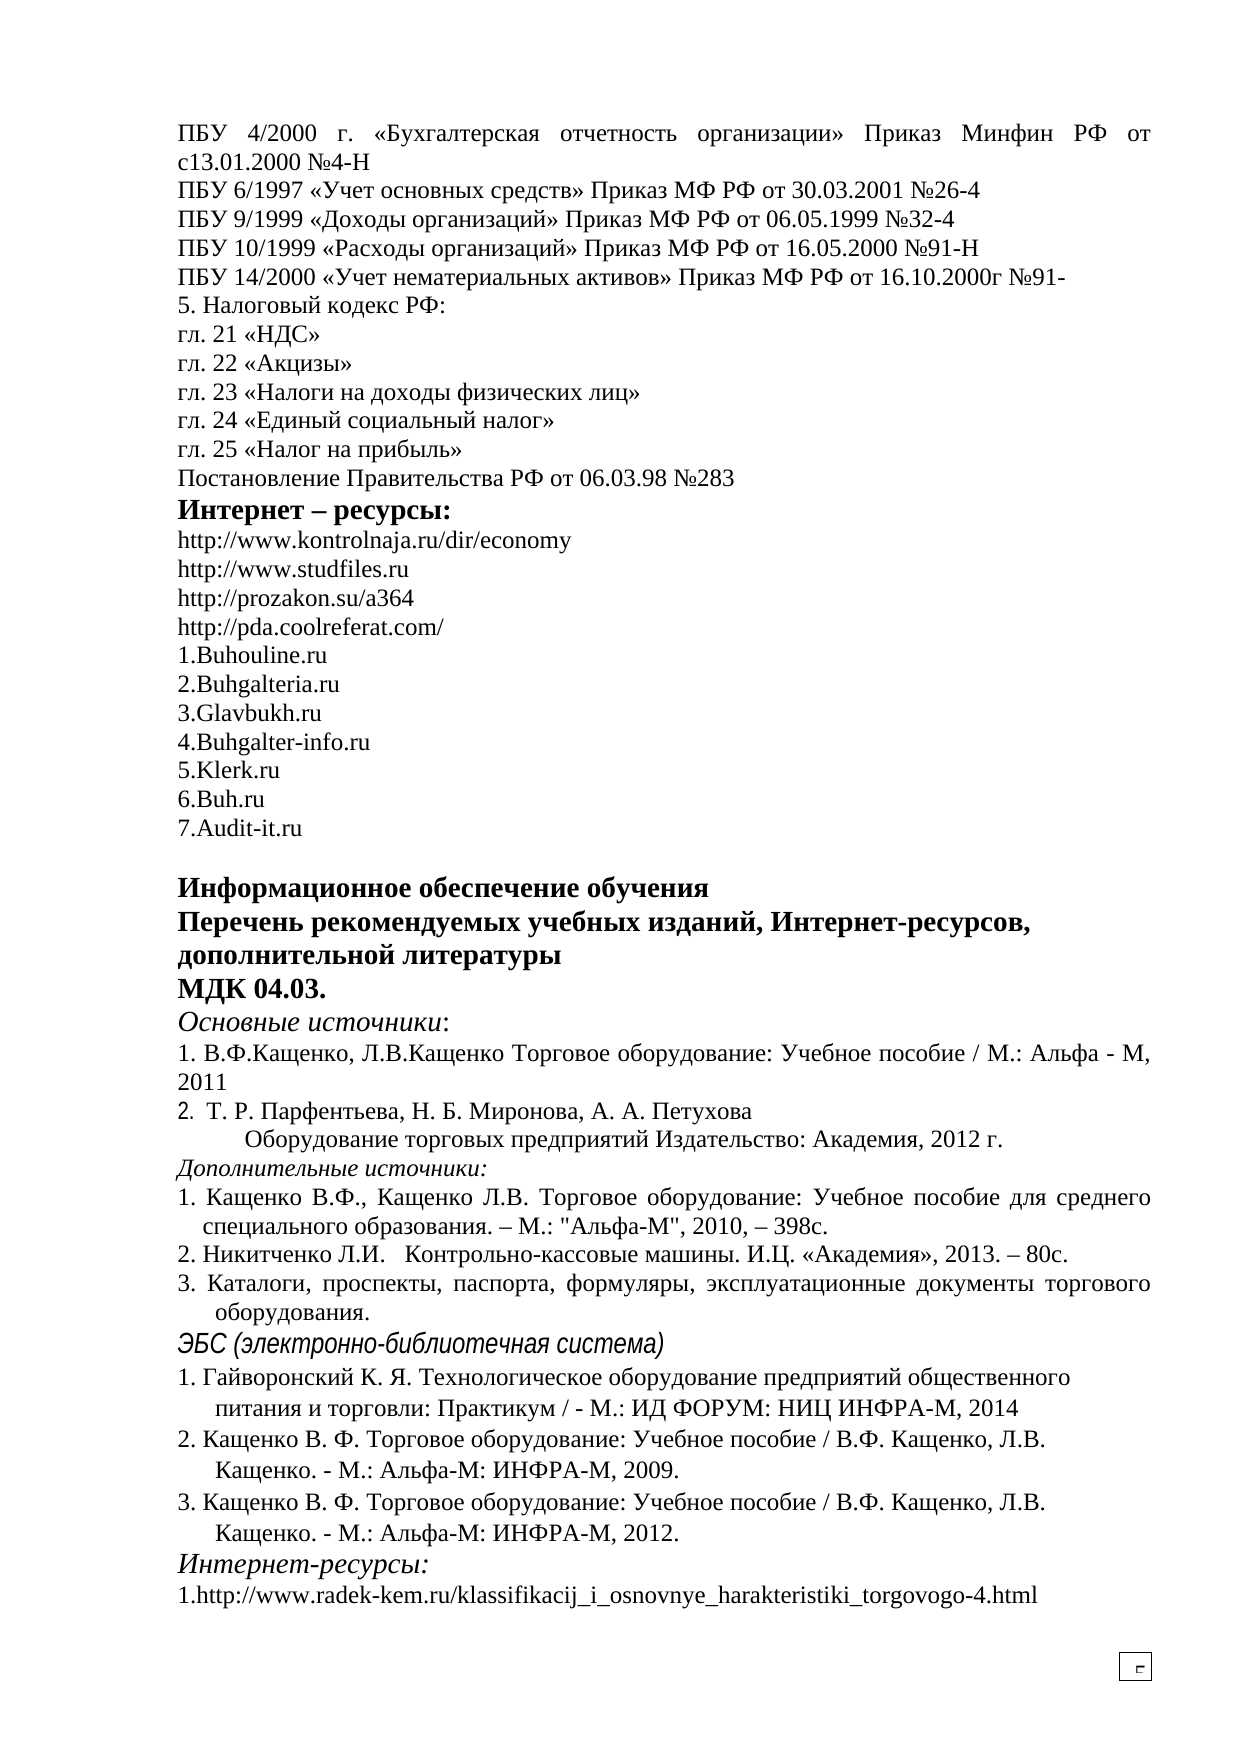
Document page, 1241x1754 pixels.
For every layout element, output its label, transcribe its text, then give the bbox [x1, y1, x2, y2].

text 3. Кащенко В. Ф. Торговое оборудование: Учебное пособие / В.Ф. Кащенко, Л.В. Кащенко. - М.: Альфа-М: ИНФРА-М, 2012. [177, 1484, 1152, 1547]
text 1.http://www.radek-kem.ru/klassifikacij_i_osnovnye_harakteristiki_torgovogo-4.html [177, 1580, 1152, 1609]
text Интернет-ресурсы: [177, 1547, 1152, 1580]
text 2. Кащенко В. Ф. Торговое оборудование: Учебное пособие / В.Ф. Кащенко, Л.В. Кащенко. - М.: Альфа-М: ИНФРА-М, 2009. [177, 1422, 1152, 1484]
text 1.Buhouline.ru [177, 640, 1152, 669]
text http://www.studfiles.ru [177, 554, 1152, 583]
text Постановление Правительства РФ от 06.03.98 №283 [177, 463, 1152, 492]
text ПБУ 10/1999 «Расходы организаций» Приказ МФ РФ от 16.05.2000 №91-Н [177, 233, 1152, 262]
text http://www.kontrolnaja.ru/dir/economy [177, 525, 1152, 554]
text 6.Buh.ru [177, 784, 1152, 813]
text Дополнительные источники: [177, 1153, 1152, 1182]
text гл. 22 «Акцизы» [177, 348, 1152, 377]
text гл. 23 «Налоги на доходы физических лиц» [177, 377, 1152, 406]
text 2.Buhgalteria.ru [177, 669, 1152, 698]
text 3. Каталоги, проспекты, паспорта, формуляры, эксплуатационные документы торгового оборудования. [177, 1268, 1152, 1326]
text Информационное обеспечение обучения [177, 870, 1152, 904]
text http://pda.coolreferat.com/ [177, 612, 1152, 640]
text гл. 24 «Единый социальный налог» [177, 406, 1152, 434]
text Оборудование торговых предприятий Издательство: Академия, 2012 г. [215, 1124, 1152, 1153]
text Основные источники: [177, 1004, 1152, 1038]
text ПБУ 6/1997 «Учет основных средств» Приказ МФ РФ от 30.03.2001 №26-4 [177, 176, 1152, 204]
text ЭБС (электронно-библиотечная система) [177, 1326, 1152, 1359]
text 1. Кащенко В.Ф., Кащенко Л.В. Торговое оборудование: Учебное пособие для среднего специального образования. – М.: "Альфа-М", 2010, – 398с. [177, 1182, 1152, 1239]
text 1. Гайворонский К. Я. Технологическое оборудование предприятий общественного питания и торговли: Практикум / - М.: ИД ФОРУМ: НИЦ ИНФРА-М, 2014 [177, 1359, 1152, 1422]
text ПБУ 9/1999 «Доходы организаций» Приказ МФ РФ от 06.05.1999 №32-4 [177, 204, 1152, 233]
text 4.Buhgalter-info.ru [177, 727, 1152, 755]
text 3.Glavbukh.ru [177, 698, 1152, 727]
text 7.Audit-it.ru [177, 813, 1152, 842]
text гл. 21 «НДС» [177, 319, 1152, 348]
text ПБУ 14/2000 «Учет нематериальных активов» Приказ МФ РФ от 16.10.2000г №91- [177, 262, 1152, 291]
text Интернет – ресурсы: [177, 492, 1152, 525]
text 5.Klerk.ru [177, 755, 1152, 784]
text ПБУ 4/2000 г. «Бухгалтерская отчетность организации» Приказ Минфин РФ от с13.01.2000 №4-Н [177, 118, 1152, 176]
text Перечень рекомендуемых учебных изданий, Интернет-ресурсов, дополнительной литературы [177, 904, 1152, 971]
text 1. В.Ф.Кащенко, Л.В.Кащенко Торговое оборудование: Учебное пособие / М.: Альфа - М, 2011 [177, 1038, 1152, 1096]
text 5. Налоговый кодекс РФ: [177, 291, 1152, 319]
text http://prozakon.su/a364 [177, 583, 1152, 612]
text 2. Никитченко Л.И. Контрольно-кассовые машины. И.Ц. «Академия», 2013. – 80с. [177, 1239, 1152, 1268]
text МДК 04.03. [177, 971, 1152, 1004]
text гл. 25 «Налог на прибыль» [177, 434, 1152, 463]
text 2. Т. Р. Парфентьева, Н. Б. Миронова, А. А. Петухова [177, 1096, 1152, 1124]
